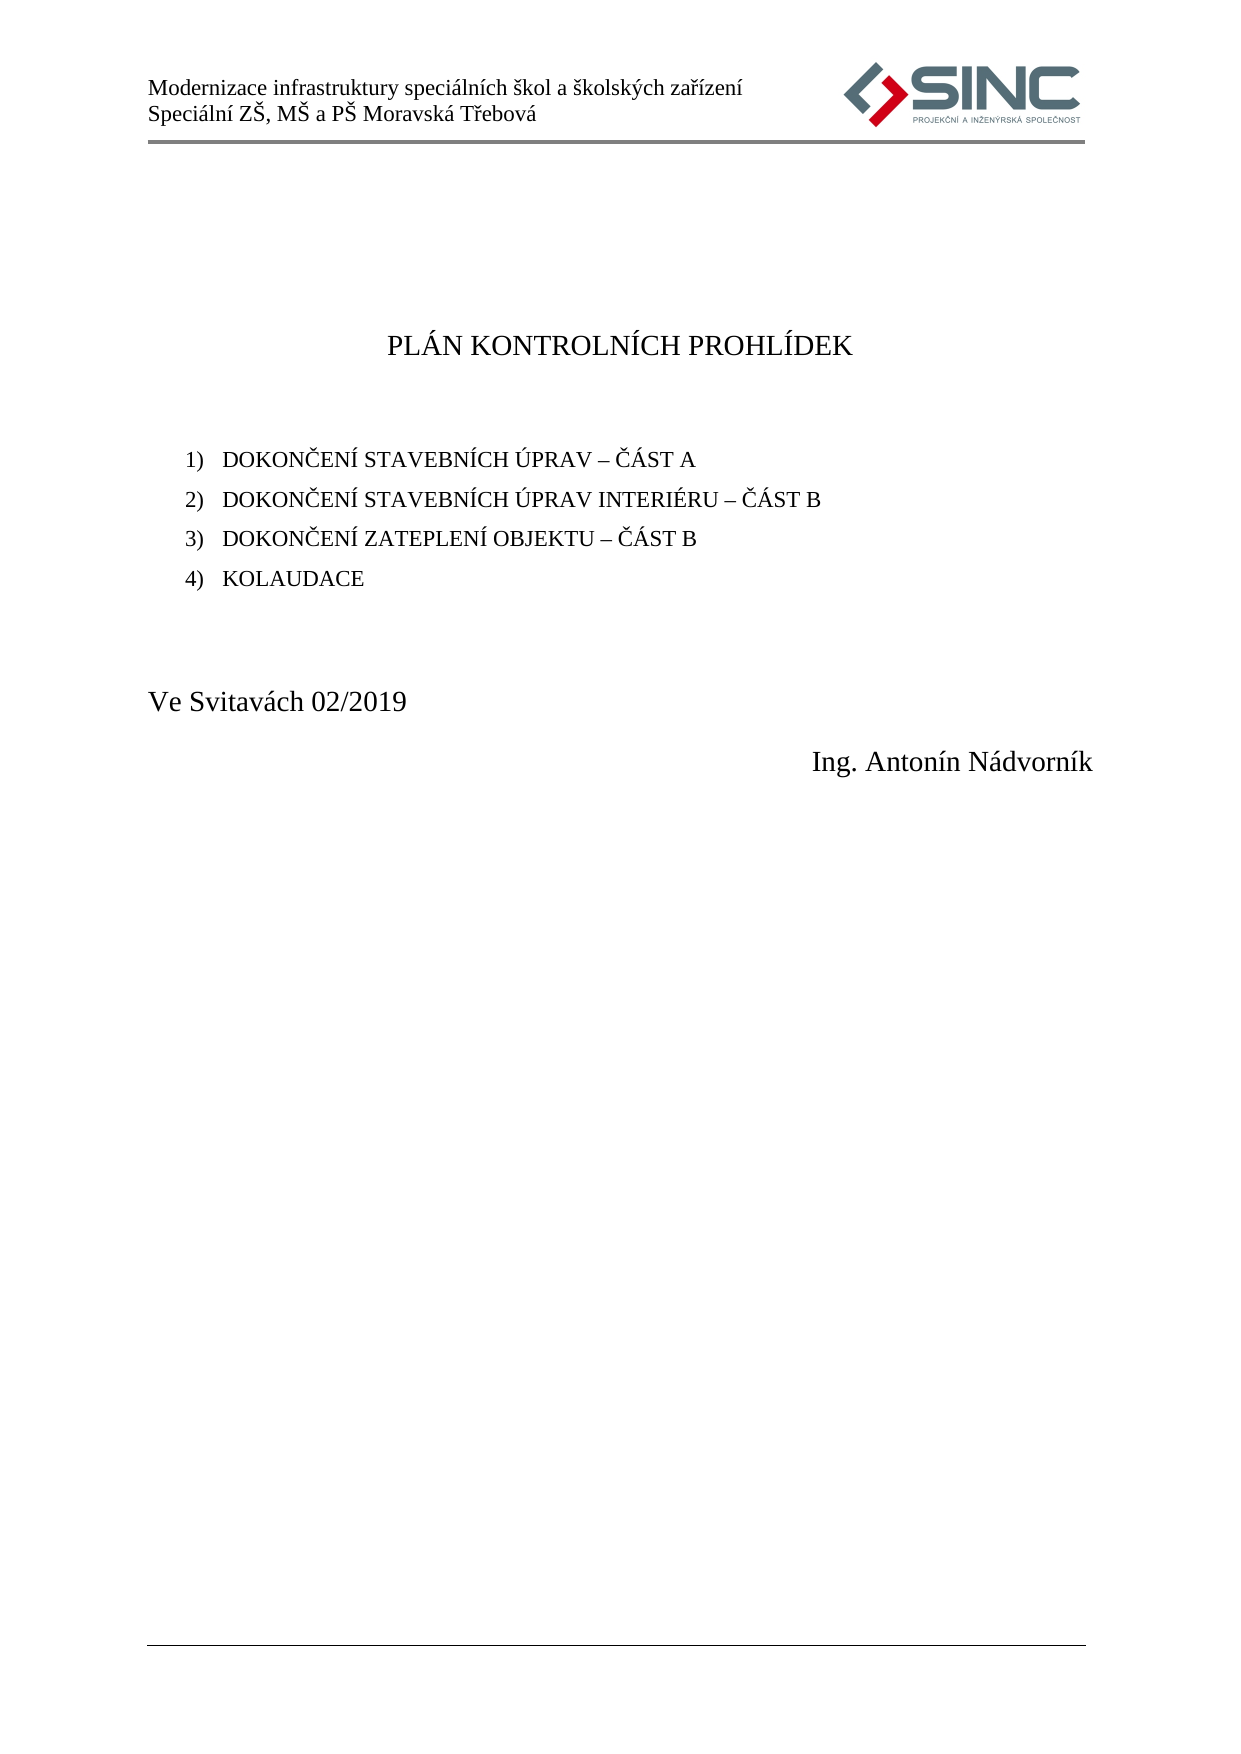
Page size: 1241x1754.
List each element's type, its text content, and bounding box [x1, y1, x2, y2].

list DOKONČENÍ STAVEBNÍCH ÚPRAV INTERIÉRU – ČÁST B [185, 486, 1093, 512]
list KOLAUDACE [185, 565, 1093, 591]
picture [837, 56, 1086, 133]
list DOKONČENÍ ZATEPLENÍ OBJEKTU – ČÁST B [185, 525, 1093, 552]
text Ing. Antonín Nádvorník [148, 744, 1093, 777]
text Ve Svitavách 02/2019 [148, 684, 1093, 718]
list DOKONČENÍ STAVEBNÍCH ÚPRAV – ČÁST A [185, 446, 1093, 473]
text PLÁN KONTROLNÍCH PROHLÍDEK [148, 328, 1093, 361]
